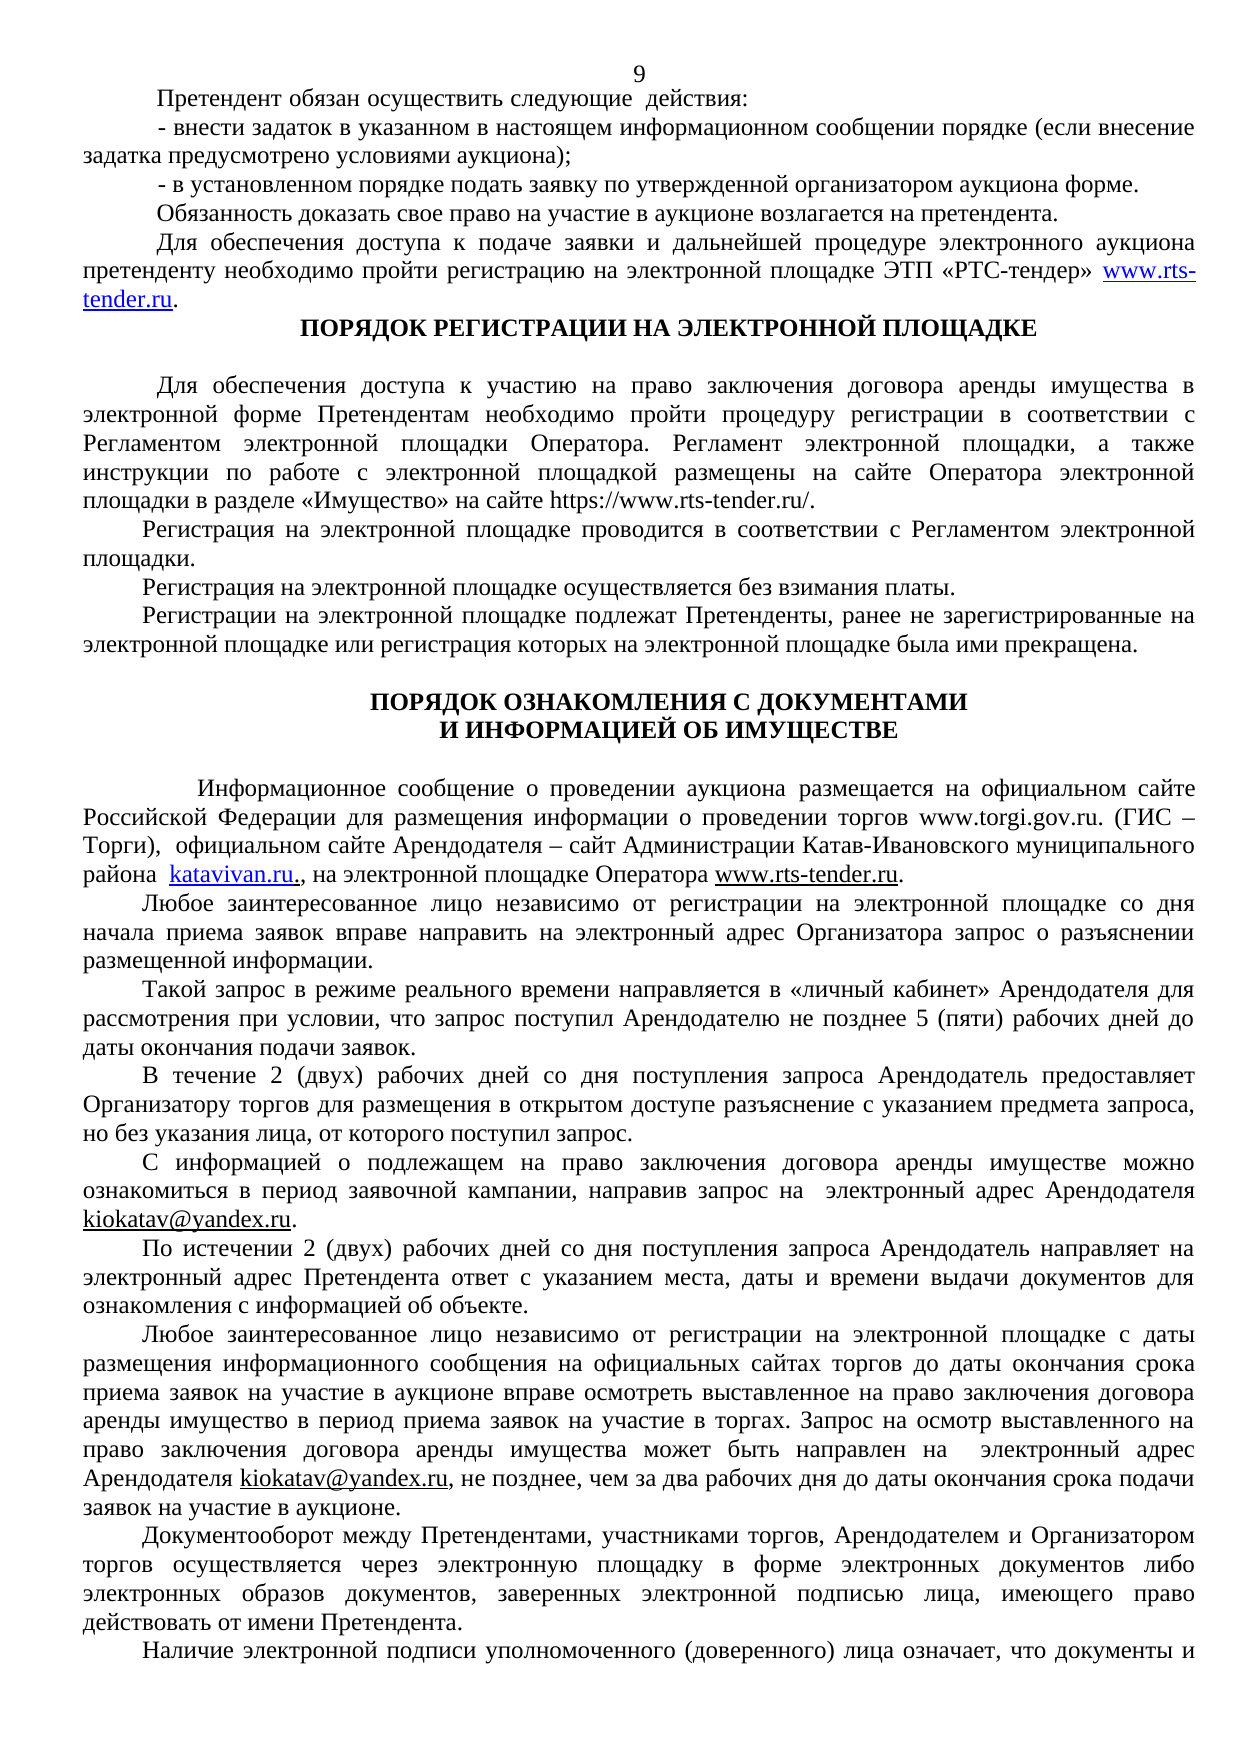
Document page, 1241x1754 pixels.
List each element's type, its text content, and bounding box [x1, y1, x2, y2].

text Для обеспечения доступа к подаче заявки и дальнейшей процедуре электронного аукциона претенденту необходимо пройти регистрацию на электронной площадке ЭТП «РТС-тендер» www.rts-tender.ru. [83, 227, 1196, 313]
text - в установленном порядке подать заявку по утвержденной организатором аукциона форме. [83, 169, 1196, 198]
text Любое заинтересованное лицо независимо от регистрации на электронной площадке со дня начала приема заявок вправе направить на электронный адрес Организатора запрос о разъяснении размещенной информации. [83, 888, 1196, 974]
text Обязанность доказать свое право на участие в аукционе возлагается на претендента. [83, 198, 1196, 227]
text Претендент обязан осуществить следующие действия: [83, 83, 1196, 112]
text Любое заинтересованное лицо независимо от регистрации на электронной площадке с даты размещения информационного сообщения на официальных сайтах торгов до даты окончания срока приема заявок на участие в аукционе вправе осмотреть выставленное на право заключения договора аренды имущество в период приема заявок на участие в торгах. Запрос на осмотр выставленного на право заключения договора аренды имущества может быть направлен на электронный адрес Арендодателя kiokatav@yandex.ru, не позднее, чем за два рабочих дня до даты окончания срока подачи заявок на участие в аукционе. [83, 1319, 1196, 1521]
text Порядок ознакомления с документами [83, 687, 1196, 716]
subtitle Информационное сообщение о проведении аукциона размещается на официальном сайте Российской Федерации для размещения информации о проведении торгов www.torgi.gov.ru. (ГИС – Торги), официальном сайте Арендодателя – сайт Администрации Катав-Ивановского муниципального района katavivan.ru., на электронной площадке Оператора www.rts-tender.ru. [83, 773, 1196, 888]
text С информацией о подлежащем на право заключения договора аренды имуществе можно ознакомиться в период заявочной кампании, направив запрос на электронный адрес Арендодателя kiokatav@yandex.ru. [83, 1147, 1196, 1233]
text Регистрации на электронной площадке подлежат Претенденты, ранее не зарегистрированные на электронной площадке или регистрация которых на электронной площадке была ими прекращена. [83, 601, 1196, 658]
text Регистрация на электронной площадке проводится в соответствии с Регламентом электронной площадки. [83, 514, 1196, 572]
text В течение 2 (двух) рабочих дней со дня поступления запроса Арендодатель предоставляет Организатору торгов для размещения в открытом доступе разъяснение с указанием предмета запроса, но без указания лица, от которого поступил запрос. [83, 1061, 1196, 1147]
text Такой запрос в режиме реального времени направляется в «личный кабинет» Арендодателя для рассмотрения при условии, что запрос поступил Арендодателю не позднее 5 (пяти) рабочих дней до даты окончания подачи заявок. [83, 974, 1196, 1061]
text Порядок регистрации на электронной площадке [83, 313, 1196, 342]
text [83, 1636, 1196, 1664]
text и информацией об ИМУЩЕСТВЕ [83, 716, 1196, 744]
text Регистрация на электронной площадке осуществляется без взимания платы. [83, 572, 1196, 601]
text Для обеспечения доступа к участию на право заключения договора аренды имущества в электронной форме Претендентам необходимо пройти процедуру регистрации в соответствии с Регламентом электронной площадки Оператора. Регламент электронной площадки, а также инструкции по работе с электронной площадкой размещены на сайте Оператора электронной площадки в разделе «Имущество» на сайте https://www.rts-tender.ru/. [83, 371, 1196, 514]
text - внести задаток в указанном в настоящем информационном сообщении порядке (если внесение задатка предусмотрено условиями аукциона); [83, 112, 1196, 169]
text Документооборот между Претендентами, участниками торгов, Арендодателем и Организатором торгов осуществляется через электронную площадку в форме электронных документов либо электронных образов документов, заверенных электронной подписью лица, имеющего право действовать от имени Претендента. [83, 1521, 1196, 1636]
text По истечении 2 (двух) рабочих дней со дня поступления запроса Арендодатель направляет на электронный адрес Претендента ответ с указанием места, даты и времени выдачи документов для ознакомления с информацией об объекте. [83, 1233, 1196, 1319]
